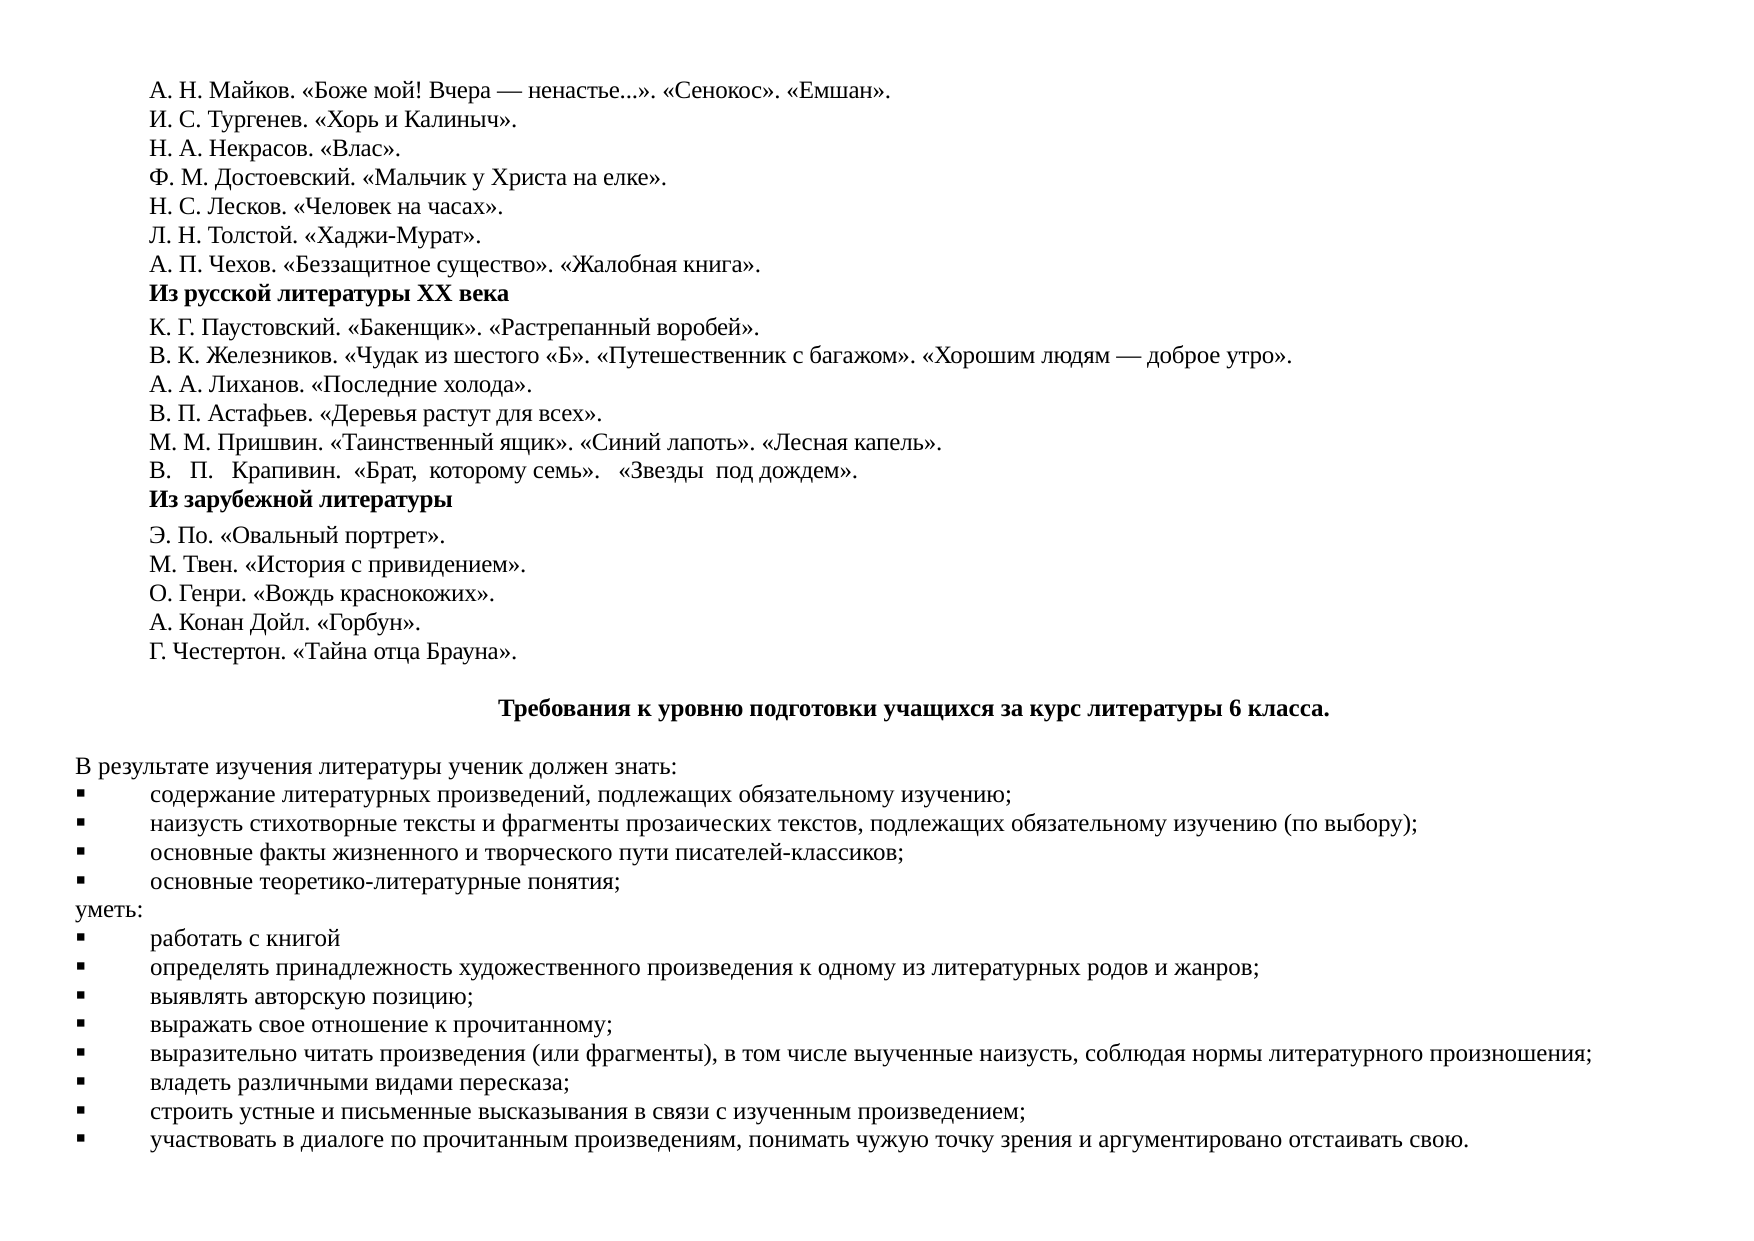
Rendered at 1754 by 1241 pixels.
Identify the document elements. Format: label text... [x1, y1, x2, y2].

text К. Г. Паустовский. «Бакенщик». «Растрепанный воробей». [75, 312, 1679, 340]
text М. М. Пришвин. «Таинственный ящик». «Синий лапоть». «Лесная капель». [75, 427, 1675, 455]
text А. А. Лиханов. «Последние холода». [75, 369, 1679, 398]
text А. Конан Дойл. «Горбун». [75, 607, 1679, 636]
list основные факты жизненного и творческого пути писателей-классиков; [75, 837, 1679, 866]
list основные теоретико-литературные понятия; [75, 866, 1679, 894]
text уметь: [75, 894, 1679, 923]
text В результате изучения литературы ученик должен знать: [75, 751, 1679, 779]
list выражать свое отношение к прочитанному; [75, 1009, 1679, 1038]
text В. К. Железников. «Чудак из шестого «Б». «Путешественник с багажом». «Хорошим людям — доброе утро». [75, 340, 1675, 369]
list содержание литературных произведений, подлежащих обязательному изучению; [75, 779, 1679, 808]
list владеть различными видами пересказа; [75, 1067, 1679, 1096]
text А. П. Чехов. «Беззащитное существо». «Жалобная книга». [75, 249, 1679, 278]
text Н. С. Лесков. «Человек на часах». [75, 191, 1679, 220]
text А. Н. Майков. «Боже мой! Вчера — ненастье...». «Сенокос». «Емшан». [75, 75, 1675, 104]
text Ф. М. Достоевский. «Мальчик у Христа на елке». [75, 162, 1679, 191]
list выразительно читать произведения (или фрагменты), в том числе выученные наизусть, соблюдая нормы литературного произношения; [75, 1038, 1679, 1067]
text Н. А. Некрасов. «Влас». [75, 133, 1679, 162]
list выявлять авторскую позицию; [75, 981, 1679, 1009]
text Требования к уровню подготовки учащихся за курс литературы 6 класса. [75, 693, 1679, 722]
text О. Генри. «Вождь краснокожих». [75, 578, 1679, 607]
list строить устные и письменные высказывания в связи с изученным произведением; [75, 1096, 1679, 1124]
text В. П. Крапивин. «Брат, которому семь». «Звезды под дождем». [75, 455, 1679, 484]
text Из зарубежной литературы [75, 484, 1679, 513]
text Из русской литературы XX века [75, 278, 1679, 307]
list наизусть стихотворные тексты и фрагменты прозаических текстов, подлежащих обязательному изучению (по выбору); [75, 808, 1679, 837]
list участвовать в диалоге по прочитанным произведениям, понимать чужую точку зрения и аргументировано отстаивать свою. [75, 1124, 1679, 1153]
text Г. Честертон. «Тайна отца Брауна». [75, 636, 1679, 664]
text Э. По. «Овальный портрет». [75, 520, 1679, 549]
text В. П. Астафьев. «Деревья растут для всех». [75, 398, 1679, 427]
text И. С. Тургенев. «Хорь и Калиныч». [75, 104, 1679, 133]
list работать с книгой [75, 923, 1679, 952]
list определять принадлежность художественного произведения к одному из литературных родов и жанров; [75, 952, 1679, 981]
text М. Твен. «История с привидением». [75, 549, 1679, 578]
text Л. Н. Толстой. «Хаджи-Мурат». [75, 220, 1679, 248]
